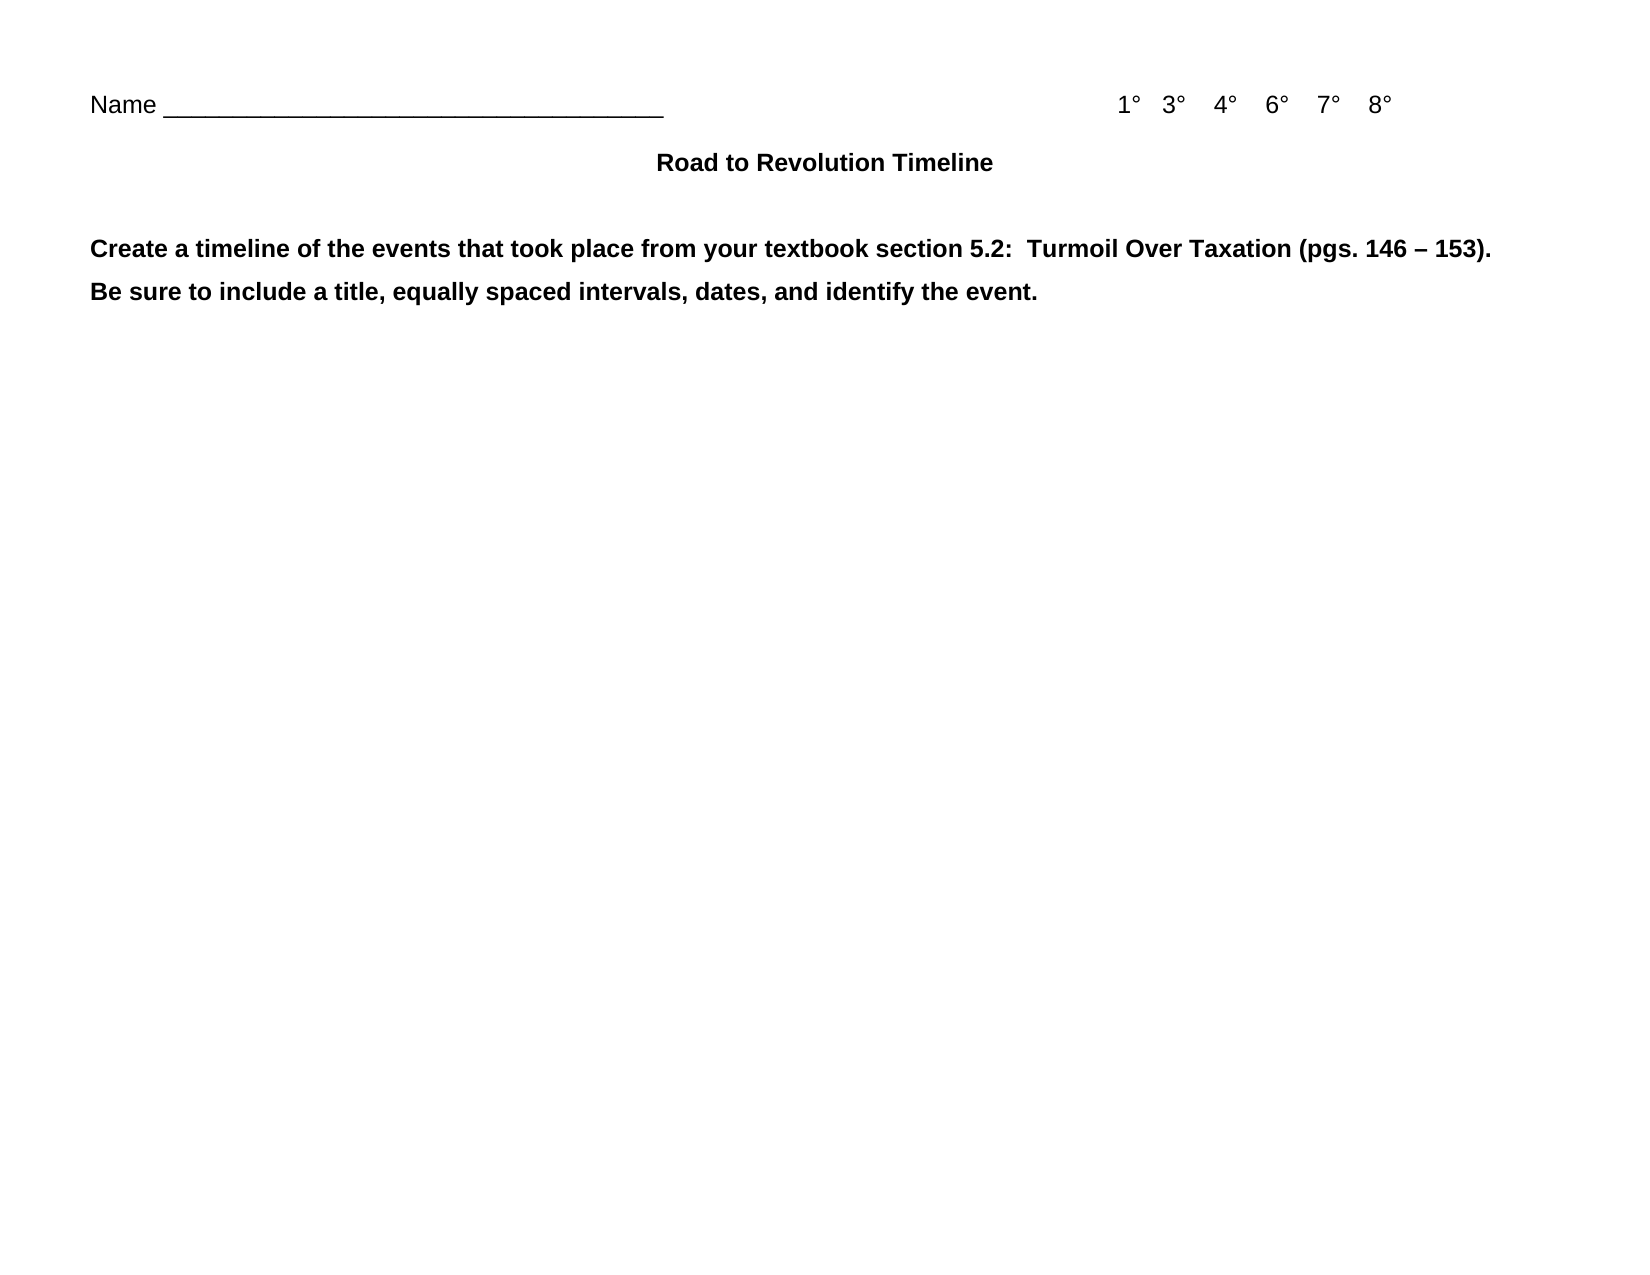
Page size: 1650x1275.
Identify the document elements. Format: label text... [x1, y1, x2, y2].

text Name ____________________________________ 1° 3° 4° 6° 7° 8° [90, 90, 1560, 119]
text Create a timeline of the events that took place from your textbook section 5.2: Turmoil Over Taxation (pgs. 146 – 153). Be sure to include a title, equally spaced intervals, dates, and identify the event. [90, 234, 1560, 306]
text Road to Revolution Timeline [90, 147, 1560, 176]
